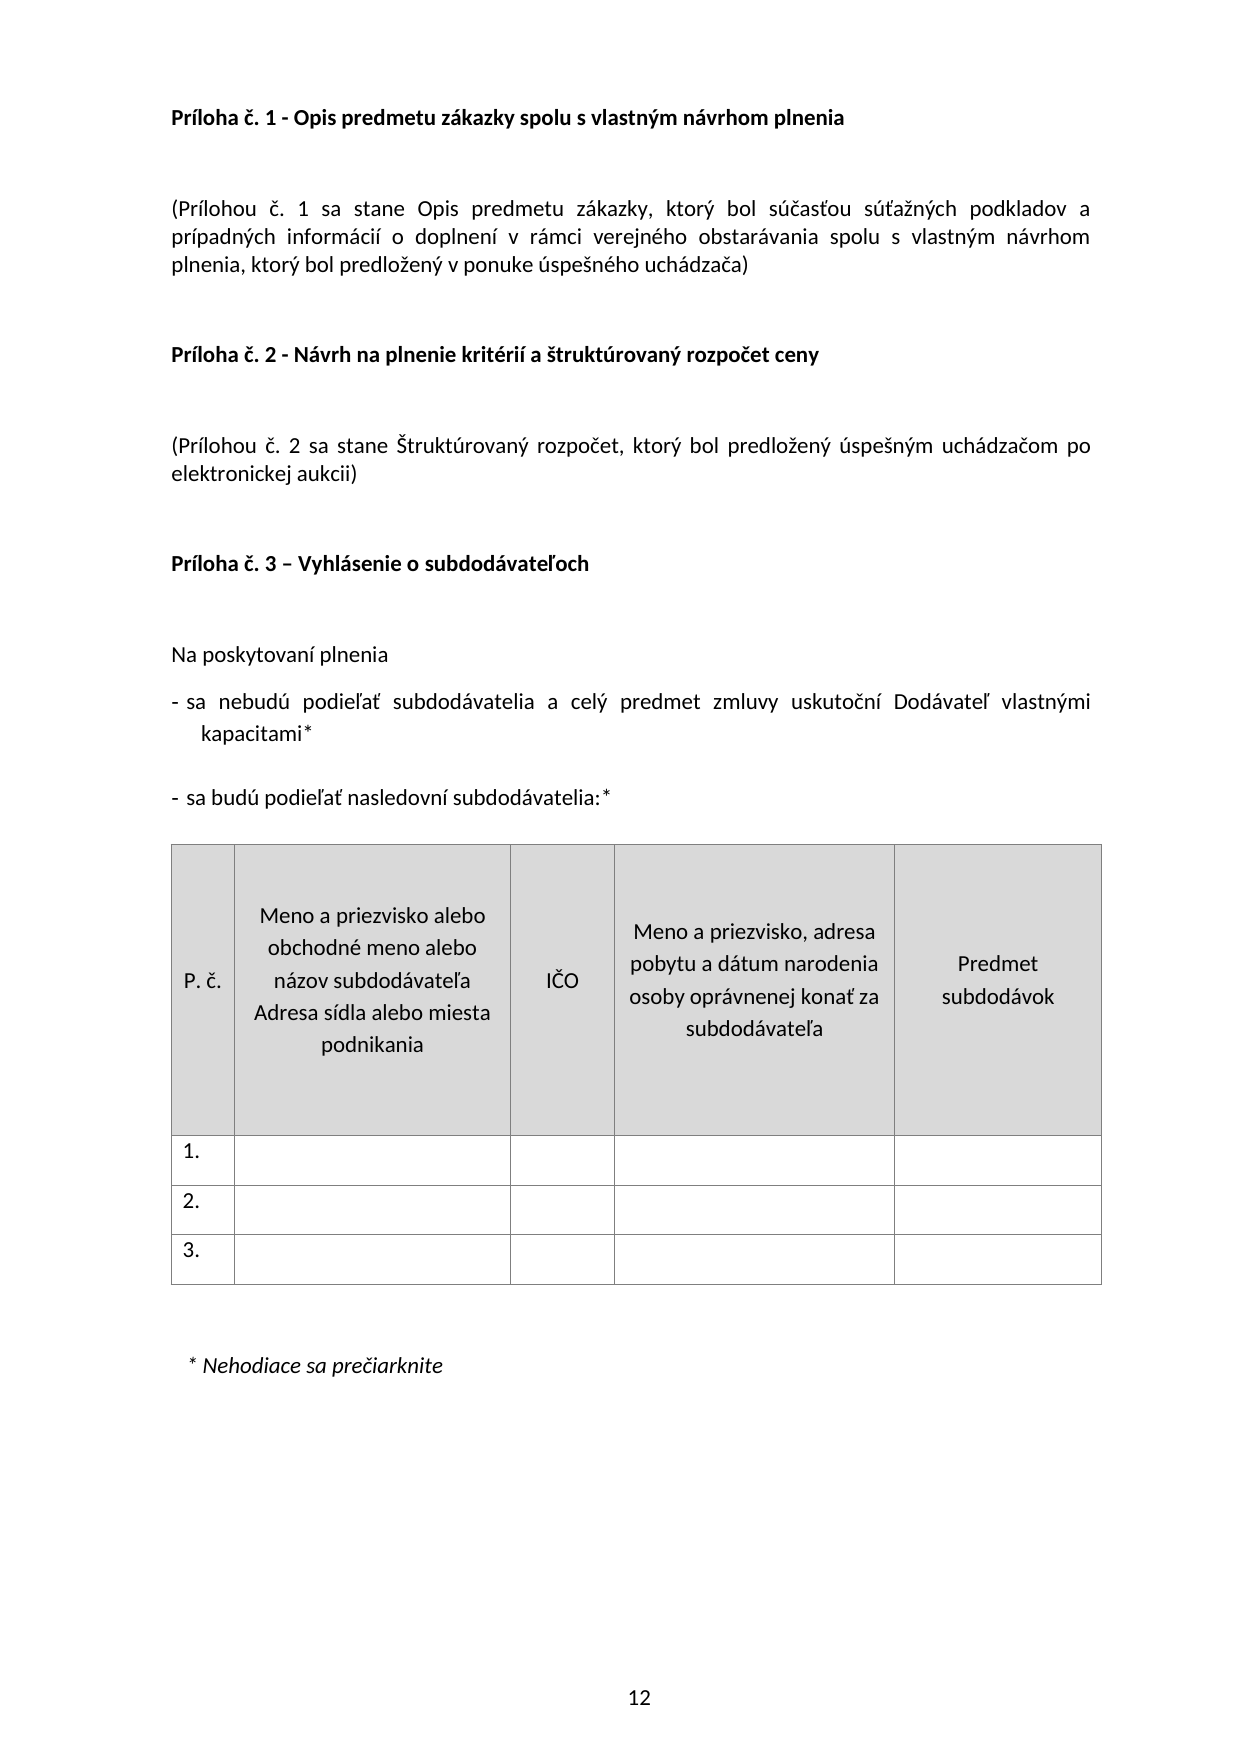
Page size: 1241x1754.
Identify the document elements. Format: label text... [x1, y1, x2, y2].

list sa budú podieľať nasledovní subdodávatelia:* [171, 783, 1092, 812]
table_cell 1. [172, 1136, 234, 1185]
table_cell [511, 1136, 614, 1185]
text Na poskytovaní plnenia [171, 640, 1092, 668]
table_cell [895, 1136, 1101, 1185]
list sa nebudú podieľať subdodávatelia a celý predmet zmluvy uskutoční Dodávateľ vlastnými kapacitami* [171, 687, 1092, 747]
table_header P. č. [172, 845, 234, 1135]
table_cell [511, 1235, 614, 1284]
table_cell [511, 1186, 614, 1234]
table_cell 3. [172, 1235, 234, 1284]
text * Nehodiace sa prečiarknite [186, 1351, 1092, 1379]
table_cell [615, 1186, 894, 1234]
table_cell [235, 1235, 510, 1284]
table_cell [895, 1235, 1101, 1284]
text Príloha č. 2 - Návrh na plnenie kritérií a štruktúrovaný rozpočet ceny [171, 341, 1092, 368]
table_header Meno a priezvisko alebo obchodné meno alebo názov subdodávateľa Adresa sídla alebo miesta podnikania [235, 845, 510, 1135]
table_cell [615, 1235, 894, 1284]
text (Prílohou č. 1 sa stane Opis predmetu zákazky, ktorý bol súčasťou súťažných podkladov a prípadných informácií o doplnení v rámci verejného obstarávania spolu s vlastným návrhom plnenia, ktorý bol predložený v ponuke úspešného uchádzača) [171, 194, 1092, 278]
table_cell [895, 1186, 1101, 1234]
table_cell [235, 1136, 510, 1185]
table_header IČO [511, 845, 614, 1135]
table_header Meno a priezvisko, adresa pobytu a dátum narodenia osoby oprávnenej konať za subdodávateľa [615, 845, 894, 1135]
text Príloha č. 3 – Vyhlásenie o subdodávateľoch [171, 549, 1092, 578]
text Príloha č. 1 - Opis predmetu zákazky spolu s vlastným návrhom plnenia [171, 103, 1092, 131]
text (Prílohou č. 2 sa stane Štruktúrovaný rozpočet, ktorý bol predložený úspešným uchádzačom po elektronickej aukcii) [171, 431, 1092, 487]
table_cell [615, 1136, 894, 1185]
table_cell 2. [172, 1186, 234, 1234]
table_header Predmet subdodávok [895, 845, 1101, 1135]
table_cell [235, 1186, 510, 1234]
